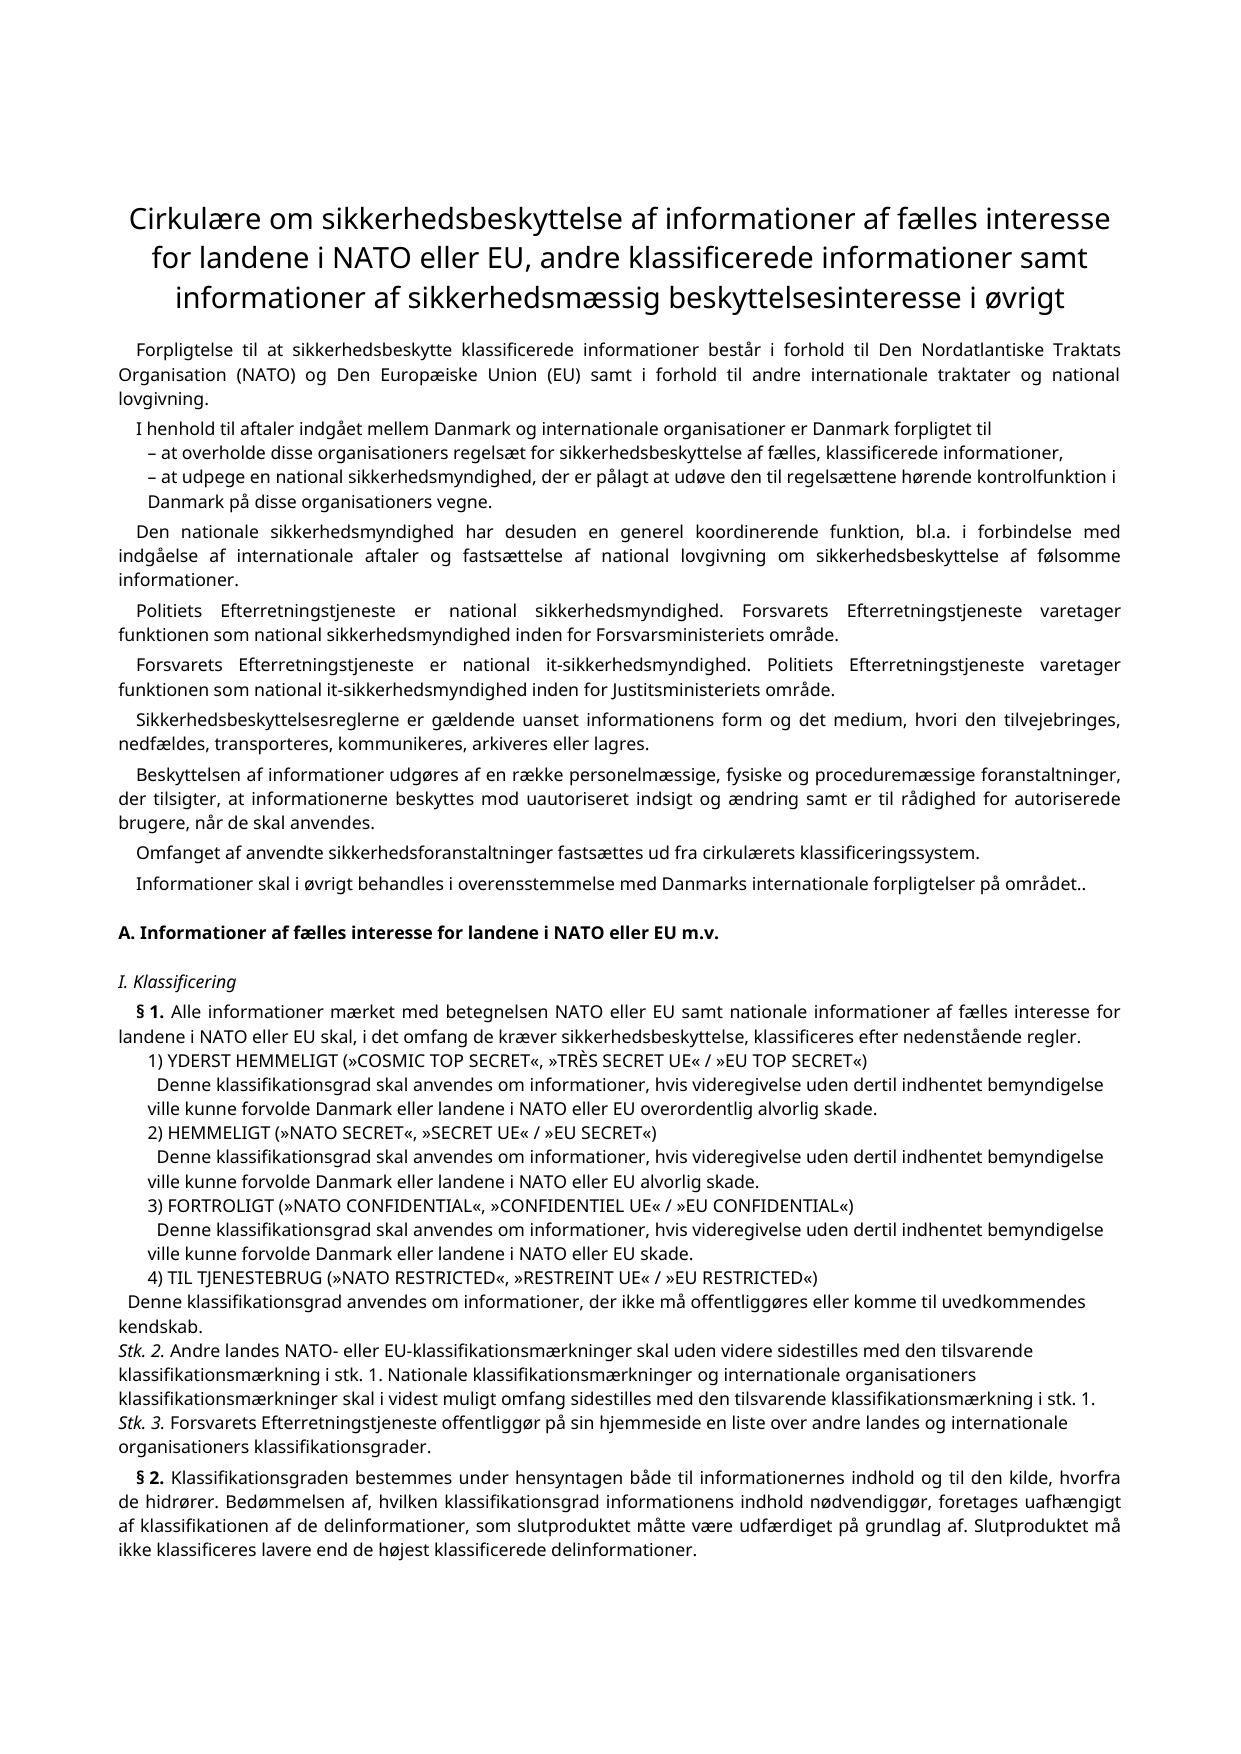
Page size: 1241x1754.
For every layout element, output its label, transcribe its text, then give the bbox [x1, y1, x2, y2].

text I. Klassificering [118, 969, 1122, 994]
text I henhold til aftaler indgået mellem Danmark og internationale organisationer er Danmark forpligtet til [118, 417, 1122, 441]
list – at udpege en national sikkerhedsmyndighed, der er pålagt at udøve den til regelsættene hørende kontrolfunktion i Danmark på disse organisationers vegne. [147, 465, 1122, 513]
list 4) TIL TJENESTEBRUG (»NATO RESTRICTED«, »RESTREINT UE« / »EU RESTRICTED«) [147, 1266, 1122, 1290]
text Cirkulære om sikkerhedsbeskyttelse af informationer af fælles interesse for landene i NATO eller EU, andre klassificerede informationer samt informationer af sikkerhedsmæssig beskyttelsesinteresse i øvrigt [118, 198, 1122, 317]
text Forpligtelse til at sikkerhedsbeskytte klassificerede informationer består i forhold til Den Nordatlantiske Traktats Organisation (NATO) og Den Europæiske Union (EU) samt i forhold til andre internationale traktater og national lovgivning. [118, 338, 1122, 410]
list Denne klassifikationsgrad skal anvendes om informationer, hvis videregivelse uden dertil indhentet bemyndigelse ville kunne forvolde Danmark eller landene i NATO eller EU overordentlig alvorlig skade. [147, 1072, 1122, 1121]
list 2) HEMMELIGT (»NATO SECRET«, »SECRET UE« / »EU SECRET«) [147, 1121, 1122, 1145]
text Forsvarets Efterretningstjeneste er national it-sikkerhedsmyndighed. Politiets Efterretningstjeneste varetager funktionen som national it-sikkerhedsmyndighed inden for Justitsministeriets område. [118, 653, 1122, 701]
list 3) FORTROLIGT (»NATO CONFIDENTIAL«, »CONFIDENTIEL UE« / »EU CONFIDENTIAL«) [147, 1193, 1122, 1217]
text § 2. Klassifikationsgraden bestemmes under hensyntagen både til informationernes indhold og til den kilde, hvorfra de hidrører. Bedømmelsen af, hvilken klassifikationsgrad informationens indhold nødvendiggør, foretages uafhængigt af klassifikationen af de delinformationer, som slutproduktet måtte være udfærdiget på grundlag af. Slutproduktet må ikke klassificeres lavere end de højest klassificerede delinformationer. [118, 1465, 1122, 1562]
list 1) YDERST HEMMELIGT (»COSMIC TOP SECRET«, »TRÈS SECRET UE« / »EU TOP SECRET«) [147, 1048, 1122, 1072]
text Informationer skal i øvrigt behandles i overensstemmelse med Danmarks internationale forpligtelser på området.. [118, 871, 1122, 895]
list Denne klassifikationsgrad skal anvendes om informationer, hvis videregivelse uden dertil indhentet bemyndigelse ville kunne forvolde Danmark eller landene i NATO eller EU skade. [147, 1217, 1122, 1266]
text Beskyttelsen af informationer udgøres af en række personelmæssige, fysiske og proceduremæssige foranstaltninger, der tilsigter, at informationerne beskyttes mod uautoriseret indsigt og ændring samt er til rådighed for autoriserede brugere, når de skal anvendes. [118, 762, 1122, 834]
list Denne klassifikationsgrad skal anvendes om informationer, hvis videregivelse uden dertil indhentet bemyndigelse ville kunne forvolde Danmark eller landene i NATO eller EU alvorlig skade. [147, 1145, 1122, 1193]
text § 1. Alle informationer mærket med betegnelsen NATO eller EU samt nationale informationer af fælles interesse for landene i NATO eller EU skal, i det omfang de kræver sikkerhedsbeskyttelse, klassificeres efter nedenstående regler. [118, 1000, 1122, 1048]
text Den nationale sikkerhedsmyndighed har desuden en generel koordinerende funktion, bl.a. i forbindelse med indgåelse af internationale aftaler og fastsættelse af national lovgivning om sikkerhedsbeskyttelse af følsomme informationer. [118, 519, 1122, 592]
text Sikkerhedsbeskyttelsesreglerne er gældende uanset informationens form og det medium, hvori den tilvejebringes, nedfældes, transporteres, kommunikeres, arkiveres eller lagres. [118, 707, 1122, 756]
list – at overholde disse organisationers regelsæt for sikkerhedsbeskyttelse af fælles, klassificerede informationer, [147, 441, 1122, 465]
text Omfanget af anvendte sikkerhedsforanstaltninger fastsættes ud fra cirkulærets klassificeringssystem. [118, 841, 1122, 865]
text A. Informationer af fælles interesse for landene i NATO eller EU m.v. [118, 920, 1122, 944]
list Stk. 3. Forsvarets Efterretningstjeneste offentliggør på sin hjemmeside en liste over andre landes og internationale organisationers klassifikationsgrader. [118, 1411, 1122, 1459]
list Stk. 2. Andre landes NATO- eller EU-klassifikationsmærkninger skal uden videre sidestilles med den tilsvarende klassifikationsmærkning i stk. 1. Nationale klassifikationsmærkninger og internationale organisationers klassifikationsmærkninger skal i videst muligt omfang sidestilles med den tilsvarende klassifikationsmærkning i stk. 1. [118, 1338, 1122, 1411]
list Denne klassifikationsgrad anvendes om informationer, der ikke må offentliggøres eller komme til uvedkommendes kendskab. [118, 1290, 1122, 1338]
text Politiets Efterretningstjeneste er national sikkerhedsmyndighed. Forsvarets Efterretningstjeneste varetager funktionen som national sikkerhedsmyndighed inden for Forsvarsministeriets område. [118, 598, 1122, 647]
